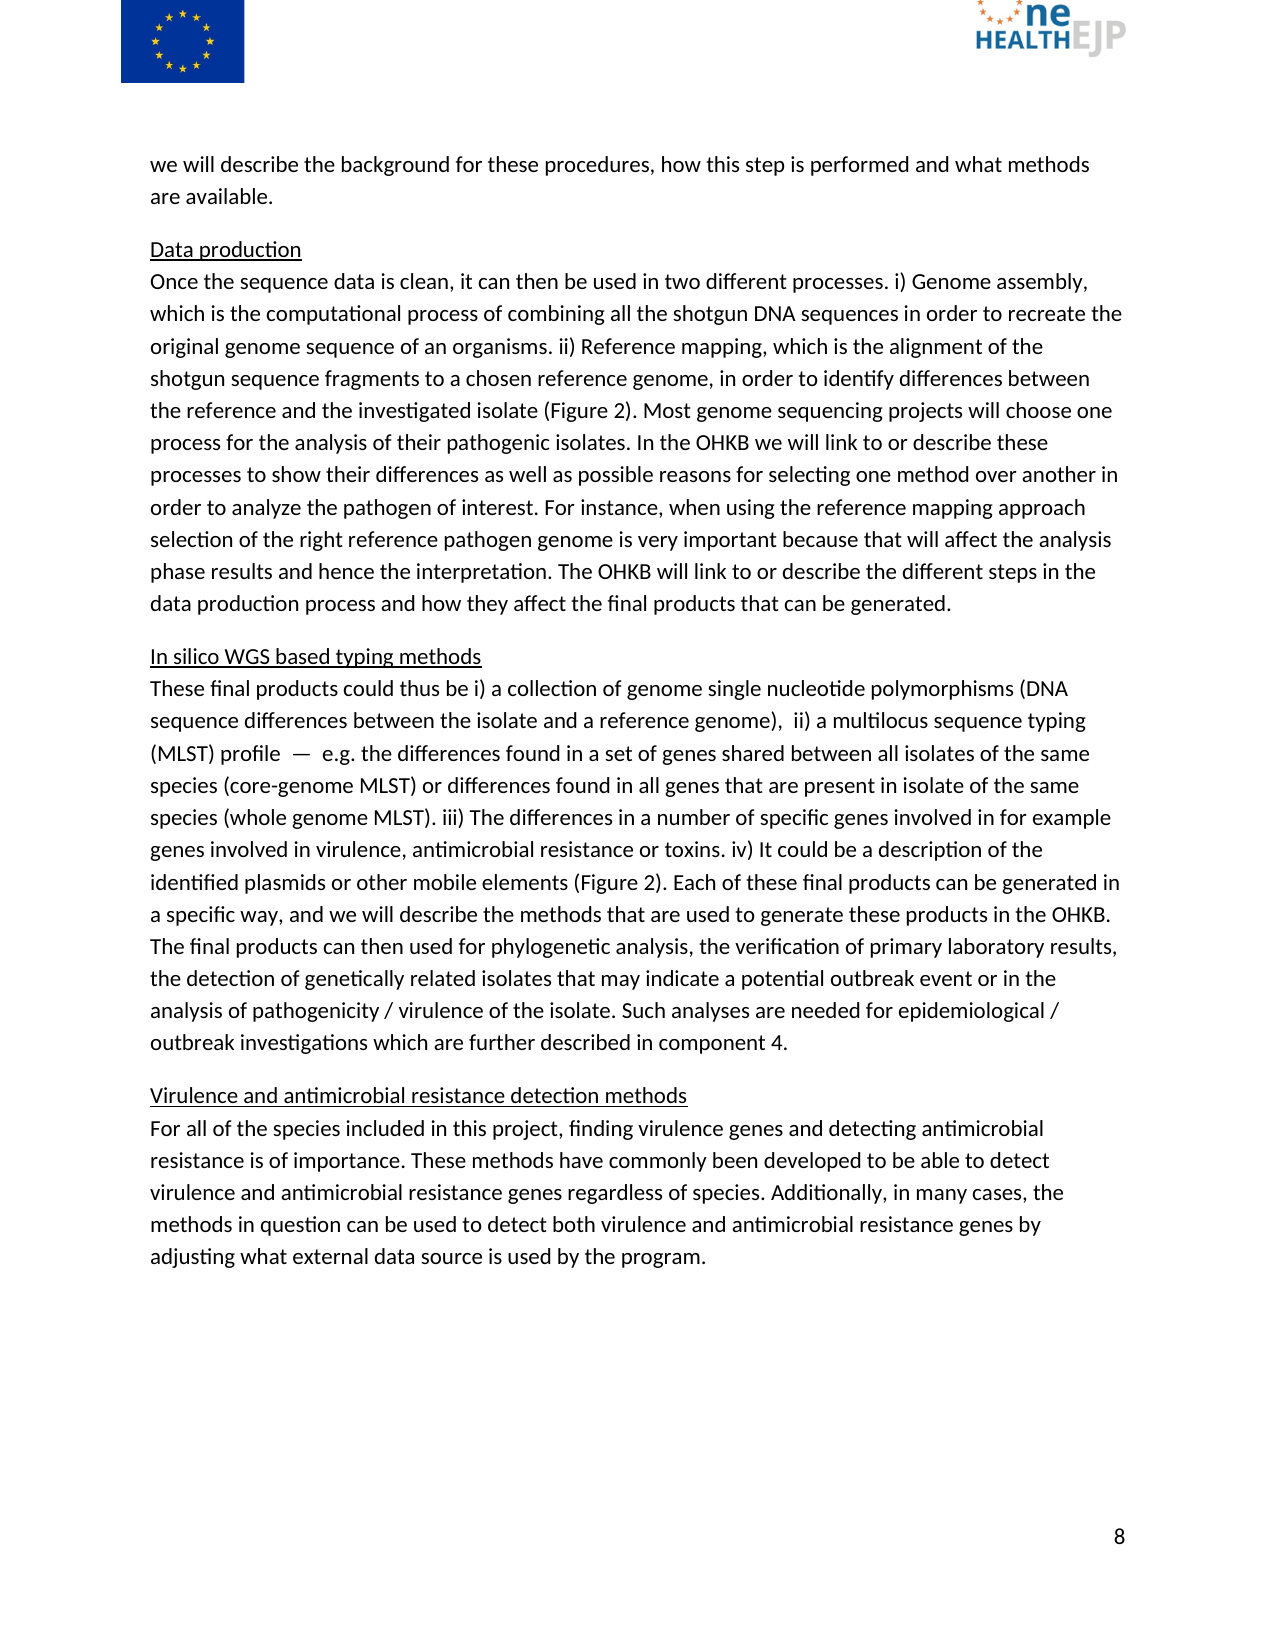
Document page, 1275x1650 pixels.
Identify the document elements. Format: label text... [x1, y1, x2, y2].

text In silico WGS based typing methods These final products could thus be i) a collection of genome single nucleotide polymorphisms (DNA sequence differences between the isolate and a reference genome), ii) a multilocus sequence typing (MLST) profile — e.g. the differences found in a set of genes shared between all isolates of the same species (core-genome MLST) or differences found in all genes that are present in isolate of the same species (whole genome MLST). iii) The differences in a number of specific genes involved in for example genes involved in virulence, antimicrobial resistance or toxins. iv) It could be a description of the identified plasmids or other mobile elements (Figure 2). Each of these final products can be generated in a specific way, and we will describe the methods that are used to generate these products in the OHKB. The final products can then used for phylogenetic analysis, the verification of primary laboratory results, the detection of genetically related isolates that may indicate a potential outbreak event or in the analysis of pathogenicity / virulence of the isolate. Such analyses are needed for epidemiological / outbreak investigations which are further described in component 4. [150, 642, 1125, 1057]
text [150, 150, 1125, 210]
text Virulence and antimicrobial resistance detection methods For all of the species included in this project, finding virulence genes and detecting antimicrobial resistance is of importance. These methods have commonly been developed to be able to detect virulence and antimicrobial resistance genes regardless of species. Additionally, in many cases, the methods in question can be used to detect both virulence and antimicrobial resistance genes by adjusting what external data source is used by the program. [150, 1082, 1125, 1271]
picture [938, 0, 1144, 66]
text Data production Once the sequence data is clean, it can then be used in two different processes. i) Genome assembly, which is the computational process of combining all the shotgun DNA sequences in order to recreate the original genome sequence of an organisms. ii) Reference mapping, which is the alignment of the shotgun sequence fragments to a chosen reference genome, in order to identify differences between the reference and the investigated isolate (Figure 2). Most genome sequencing projects will choose one process for the analysis of their pathogenic isolates. In the OHKB we will link to or describe these processes to show their differences as well as possible reasons for selecting one method over another in order to analyze the pathogen of interest. For instance, when using the reference mapping approach selection of the right reference pathogen genome is very important because that will affect the analysis phase results and hence the interpretation. The OHKB will link to or describe the different steps in the data production process and how they affect the final products that can be generated. [150, 235, 1125, 617]
picture [121, 0, 245, 83]
